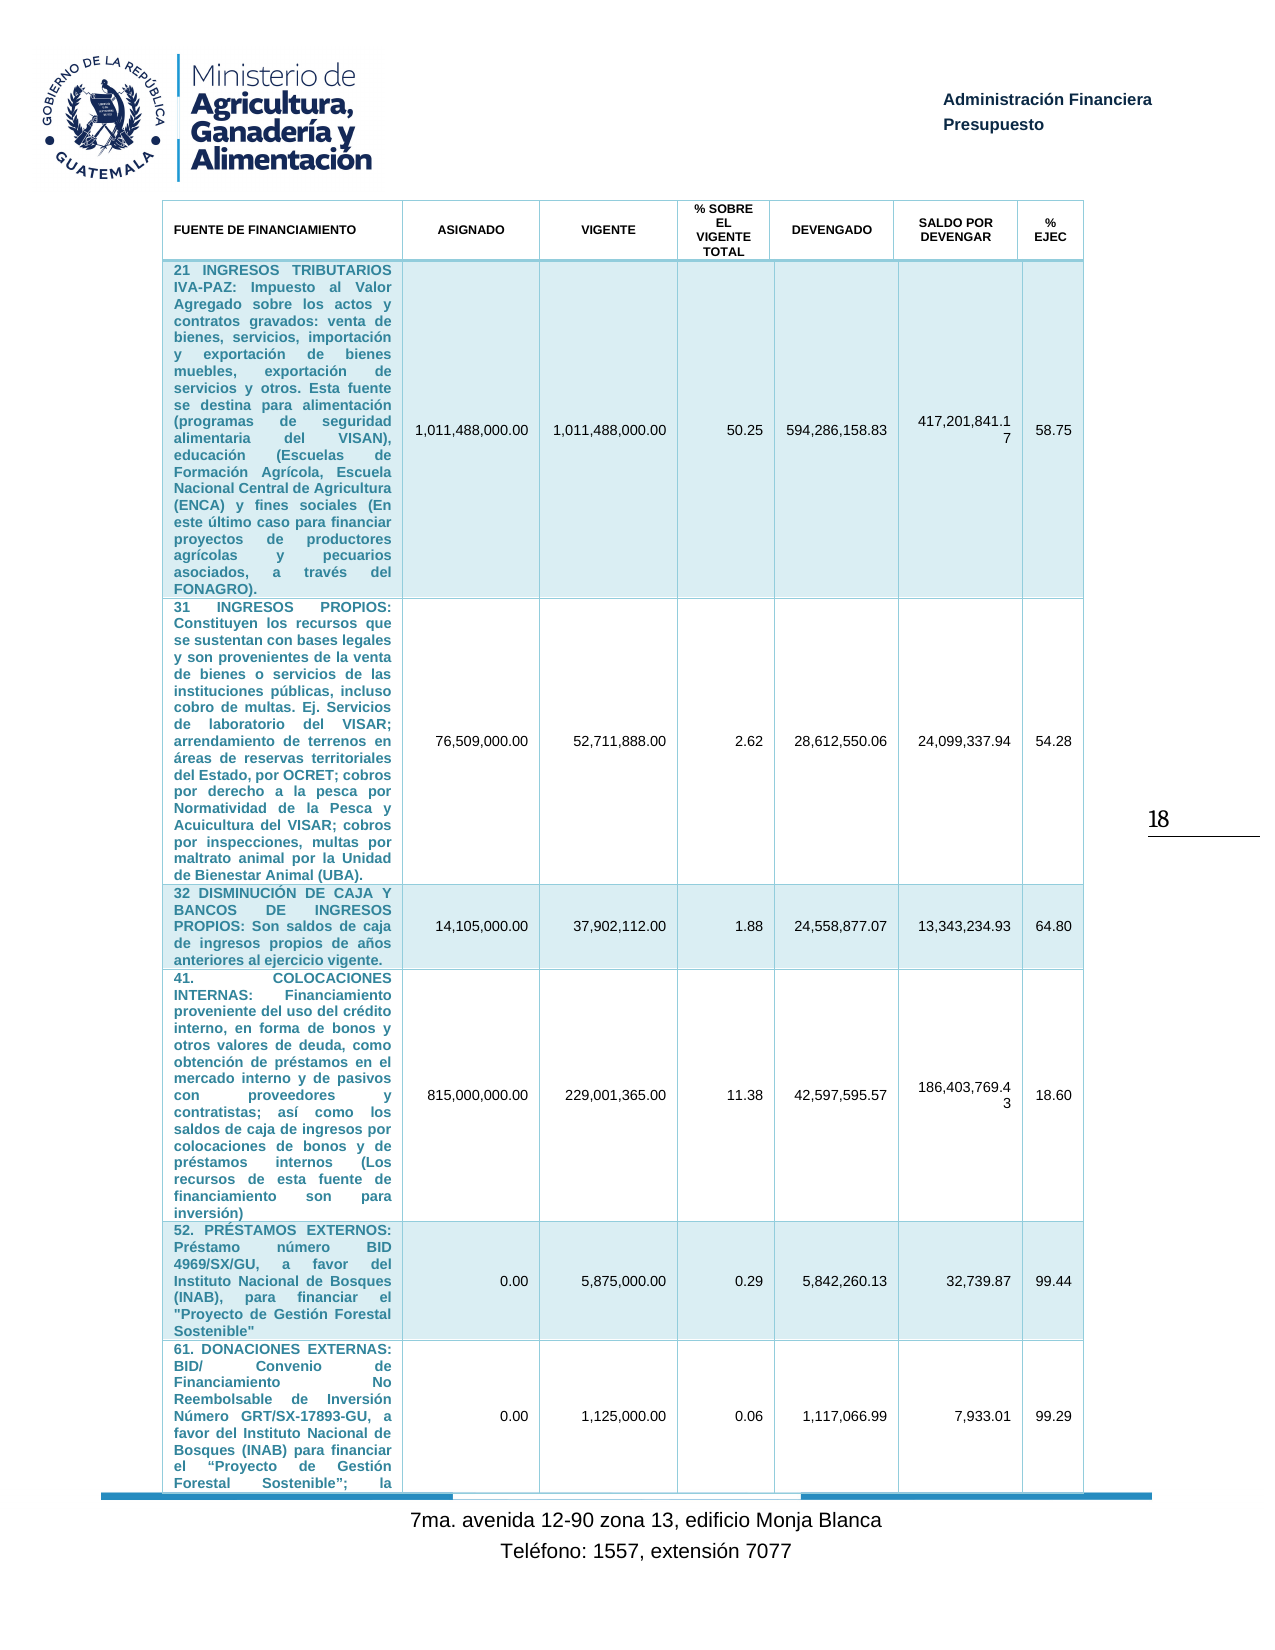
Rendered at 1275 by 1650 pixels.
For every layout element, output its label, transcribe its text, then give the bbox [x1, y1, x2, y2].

table_cell 52. PRÉSTAMOS EXTERNOS: Préstamo número BID 4969/SX/GU, a favor del Instituto Nacional de Bosques (INAB), para financiar el "Proyecto de Gestión Forestal Sostenible" [163, 1222, 402, 1339]
table_header VIGENTE [540, 201, 677, 259]
table_cell 37,902,112.00 [540, 885, 677, 968]
table_cell 99.29 [1023, 1341, 1083, 1492]
table_cell 28,612,550.06 [775, 599, 898, 883]
table_cell 2.62 [678, 599, 774, 883]
table_header DEVENGADO [770, 201, 893, 259]
table_header % SOBRE EL VIGENTE TOTAL [678, 201, 769, 259]
table_cell 594,286,158.83 [775, 262, 898, 597]
table_cell 1.88 [678, 885, 774, 968]
table_cell 0.29 [678, 1222, 774, 1339]
table_cell 54.28 [1023, 599, 1083, 883]
table_cell 1,117,066.99 [775, 1341, 898, 1492]
table_cell 13,343,234.93 [899, 885, 1022, 968]
table_cell 18.60 [1023, 970, 1083, 1221]
table_cell 64.80 [1023, 885, 1083, 968]
picture [0, 1483, 1264, 1509]
table_cell 1,011,488,000.00 [540, 262, 677, 597]
table_header ASIGNADO [403, 201, 539, 259]
table_cell 0.00 [403, 1341, 539, 1492]
table_cell 1,011,488,000.00 [403, 262, 539, 597]
table_cell 99.44 [1023, 1222, 1083, 1339]
table_cell 229,001,365.00 [540, 970, 677, 1221]
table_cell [163, 1341, 402, 1492]
table_cell 186,403,769.43 [899, 970, 1022, 1221]
table_cell 32 DISMINUCIÓN DE CAJA Y BANCOS DE INGRESOS PROPIOS: Son saldos de caja de ingresos propios de años anteriores al ejercicio vigente. [163, 885, 402, 968]
table_cell 1,125,000.00 [540, 1341, 677, 1492]
table_cell 50.25 [678, 262, 774, 597]
table_cell 7,933.01 [899, 1341, 1022, 1492]
table_cell 21 INGRESOS TRIBUTARIOS IVA-PAZ: Impuesto al Valor Agregado sobre los actos y contratos gravados: venta de bienes, servicios, importación y exportación de bienes muebles, exportación de servicios y otros. Esta fuente se destina para alimentación (programas de seguridad alimentaria del VISAN), educación (Escuelas de Formación Agrícola, Escuela Nacional Central de Agricultura (ENCA) y fines sociales (En este último caso para financiar proyectos de productores agrícolas y pecuarios asociados, a través del FONAGRO). [163, 262, 402, 597]
table_cell 32,739.87 [899, 1222, 1022, 1339]
table_cell 417,201,841.17 [899, 262, 1022, 597]
table_cell 58.75 [1023, 262, 1083, 597]
table_cell 52,711,888.00 [540, 599, 677, 883]
table_header % EJEC [1018, 201, 1083, 259]
table_cell 14,105,000.00 [403, 885, 539, 968]
table_cell 31 INGRESOS PROPIOS: Constituyen los recursos que se sustentan con bases legales y son provenientes de la venta de bienes o servicios de las instituciones públicas, incluso cobro de multas. Ej. Servicios de laboratorio del VISAR; arrendamiento de terrenos en áreas de reservas territoriales del Estado, por OCRET; cobros por derecho a la pesca por Normatividad de la Pesca y Acuicultura del VISAR; cobros por inspecciones, multas por maltrato animal por la Unidad de Bienestar Animal (UBA). [163, 599, 402, 883]
table_cell 11.38 [678, 970, 774, 1221]
table_cell 5,842,260.13 [775, 1222, 898, 1339]
table_header FUENTE DE FINANCIAMIENTO [163, 201, 402, 259]
table_cell 42,597,595.57 [775, 970, 898, 1221]
picture [32, 46, 386, 192]
table_cell 0.06 [678, 1341, 774, 1492]
table_cell 815,000,000.00 [403, 970, 539, 1221]
table_cell 41. COLOCACIONES INTERNAS: Financiamiento proveniente del uso del crédito interno, en forma de bonos y otros valores de deuda, como obtención de préstamos en el mercado interno y de pasivos con proveedores y contratistas; así como los saldos de caja de ingresos por colocaciones de bonos y de préstamos internos (Los recursos de esta fuente de financiamiento son para inversión) [163, 970, 402, 1221]
table_cell 24,099,337.94 [899, 599, 1022, 883]
table_cell 0.00 [403, 1222, 539, 1339]
table_cell 76,509,000.00 [403, 599, 539, 883]
table_cell 5,875,000.00 [540, 1222, 677, 1339]
table_header SALDO POR DEVENGAR [894, 201, 1017, 259]
table_cell 24,558,877.07 [775, 885, 898, 968]
